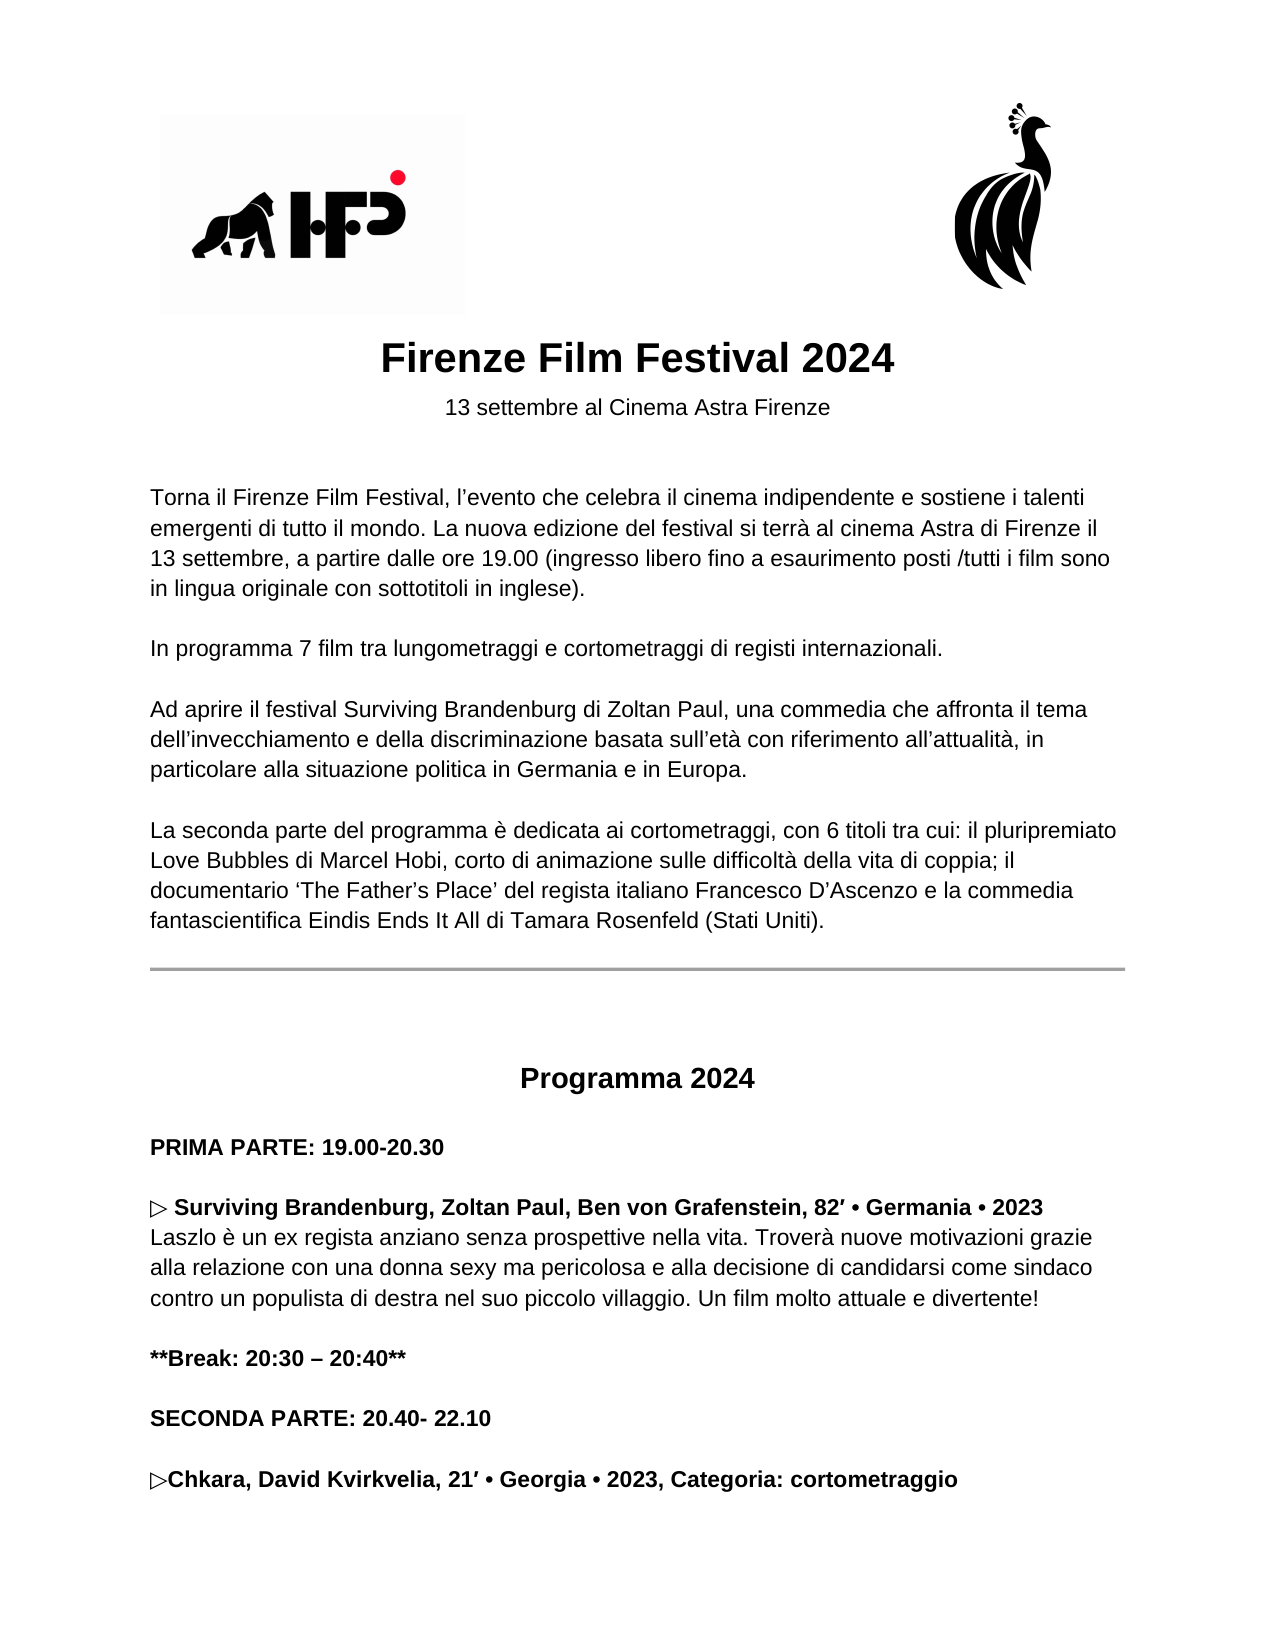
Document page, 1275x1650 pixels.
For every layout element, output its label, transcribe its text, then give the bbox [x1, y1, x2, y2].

picture [160, 115, 466, 315]
text In programma 7 film tra lungometraggi e cortometraggi di registi internazionali. [150, 635, 1125, 662]
subtitle Programma 2024 [150, 1061, 1125, 1095]
subtitle Firenze Film Festival 2024 [150, 187, 1125, 381]
text Ad aprire il festival Surviving Brandenburg di Zoltan Paul, una commedia che affronta il tema dell’invecchiamento e della discriminazione basata sull’età con riferimento all’attualità, in particolare alla situazione politica in Germania e in Europa. [150, 696, 1125, 783]
text 13 settembre al Cinema Astra Firenze [150, 394, 1125, 420]
text ▷Chkara, David Kvirkvelia, 21′ • Georgia • 2023, Categoria: cortometraggio [150, 1466, 1125, 1492]
text Torna il Firenze Film Festival, l’evento che celebra il cinema indipendente e sostiene i talenti emergenti di tutto il mondo. La nuova edizione del festival si terrà al cinema Astra di Firenze il 13 settembre, a partire dalle ore 19.00 (ingresso libero fino a esaurimento posti /tutti i film sono in lingua originale con sottotitoli in inglese). [150, 484, 1125, 601]
text SECONDA PARTE: 20.40- 22.10 [150, 1405, 1125, 1432]
text La seconda parte del programma è dedicata ai cortometraggi, con 6 titoli tra cui: il pluripremiato Love Bubbles di Marcel Hobi, corto di animazione sulle difficoltà della vita di coppia; il documentario ‘The Father’s Place’ del regista italiano Francesco D’Ascenzo e la commedia fantascientifica Eindis Ends It All di Tamara Rosenfeld (Stati Uniti). [150, 817, 1125, 934]
text PRIMA PARTE: 19.00-20.30 [150, 1133, 1125, 1160]
text ▷ Surviving Brandenburg, Zoltan Paul, Ben von Grafenstein, 82′ • Germania • 2023 [150, 1194, 1125, 1220]
picture [954, 103, 1051, 289]
text **Break: 20:30 – 20:40** [150, 1345, 1125, 1371]
text Laszlo è un ex regista anziano senza prospettive nella vita. Troverà nuove motivazioni grazie alla relazione con una donna sexy ma pericolosa e alla decisione di candidarsi come sindaco contro un populista di destra nel suo piccolo villaggio. Un film molto attuale e divertente! [150, 1224, 1125, 1311]
